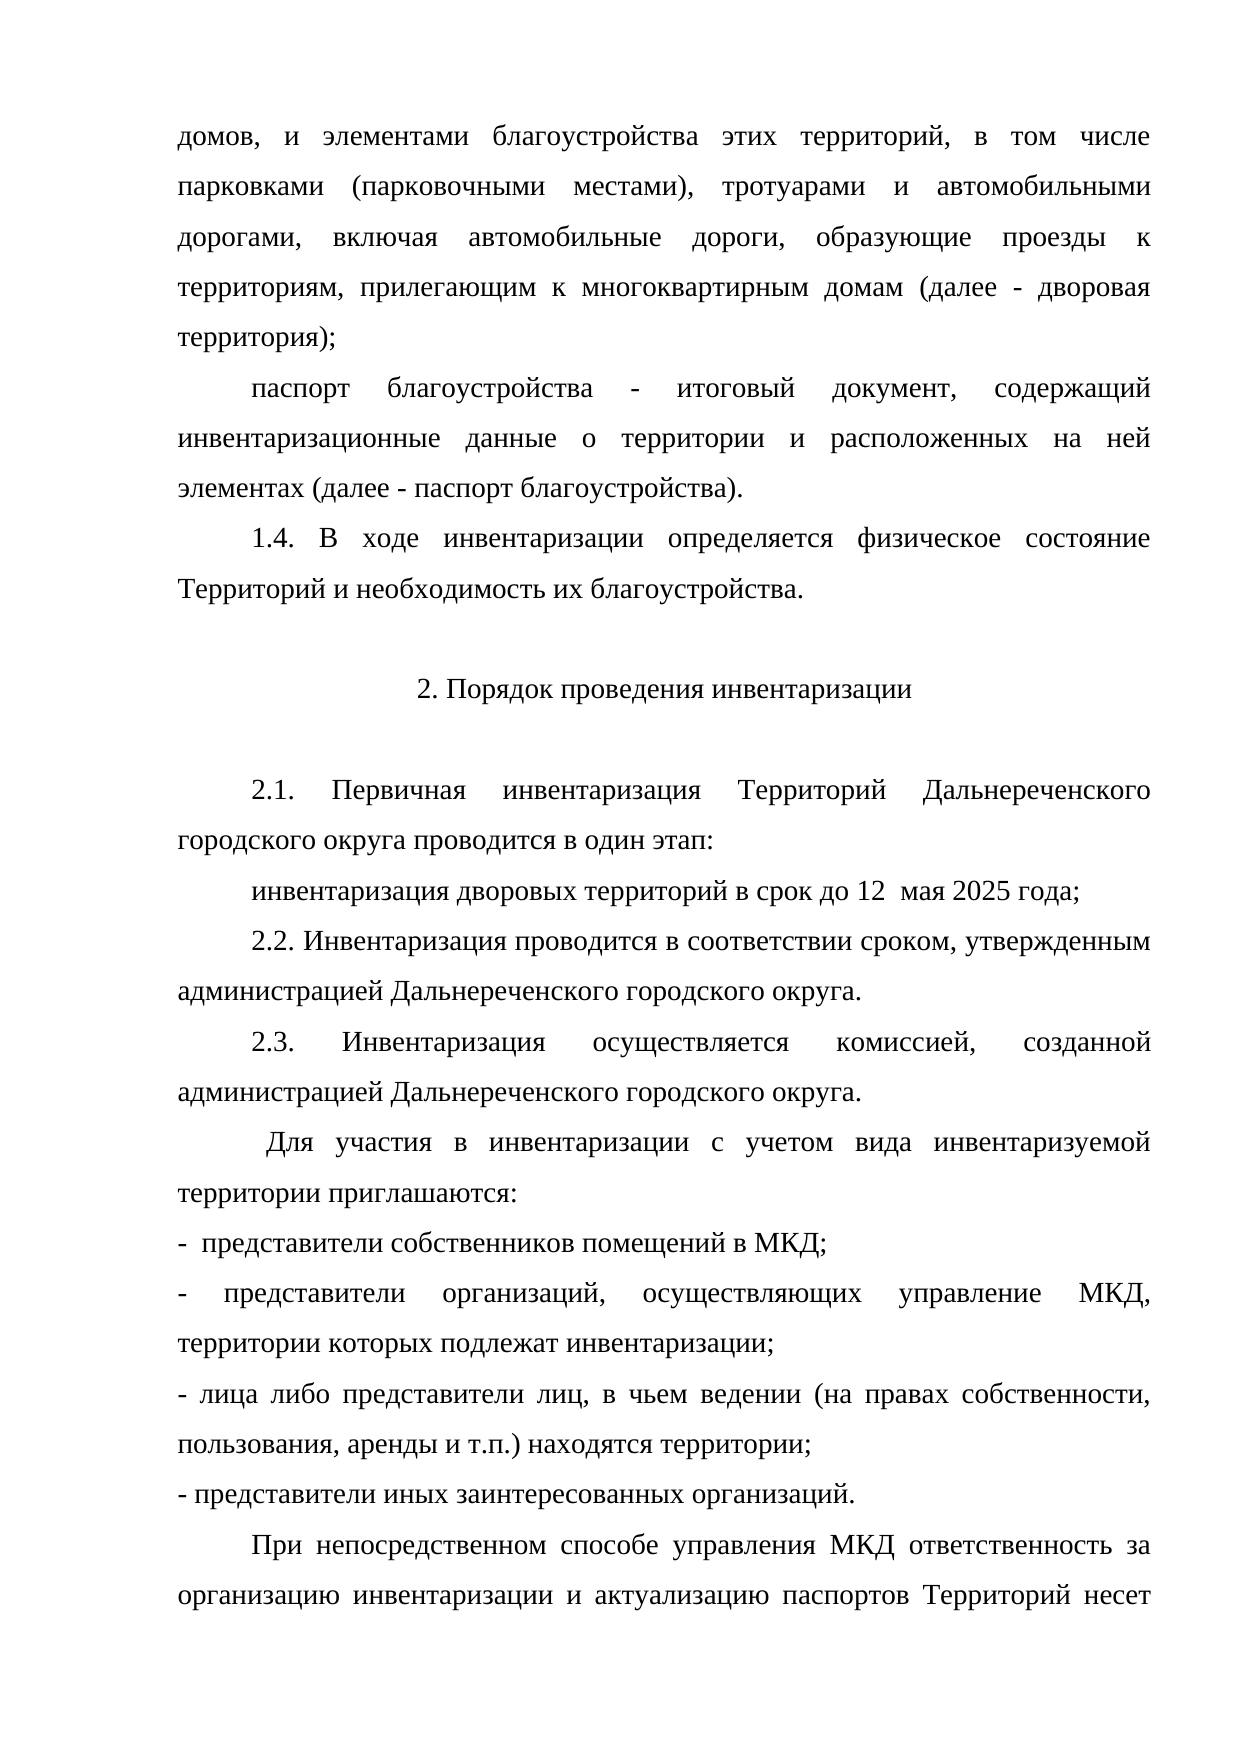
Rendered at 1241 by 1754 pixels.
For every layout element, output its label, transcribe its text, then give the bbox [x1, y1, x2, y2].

text инвентаризация дворовых территорий в срок до 12 мая 2025 года; [177, 873, 1152, 906]
text 2. Порядок проведения инвентаризации [177, 672, 1152, 705]
text - представители собственников помещений в МКД; [177, 1225, 1152, 1258]
text 1.4. В ходе инвентаризации определяется физическое состояние Территорий и необходимость их благоустройства. [177, 521, 1152, 604]
text 2.3. Инвентаризация осуществляется комиссией, созданной администрацией Дальнереченского городского округа. [177, 1024, 1152, 1108]
text 2.2. Инвентаризация проводится в соответствии сроком, утвержденным администрацией Дальнереченского городского округа. [177, 923, 1152, 1007]
text - представители иных заинтересованных организаций. [177, 1477, 1152, 1510]
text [177, 1527, 1152, 1611]
text паспорт благоустройства - итоговый документ, содержащий инвентаризационные данные о территории и расположенных на ней элементах (далее - паспорт благоустройства). [177, 370, 1152, 504]
text 2.1. Первичная инвентаризация Территорий Дальнереченского городского округа проводится в один этап: [177, 772, 1152, 856]
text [177, 118, 1152, 353]
text Для участия в инвентаризации с учетом вида инвентаризуемой территории приглашаются: [177, 1124, 1152, 1208]
text - представители организаций, осуществляющих управление МКД, территории которых подлежат инвентаризации; [177, 1275, 1152, 1359]
text - лица либо представители лиц, в чьем ведении (на правах собственности, пользования, аренды и т.п.) находятся территории; [177, 1376, 1152, 1460]
